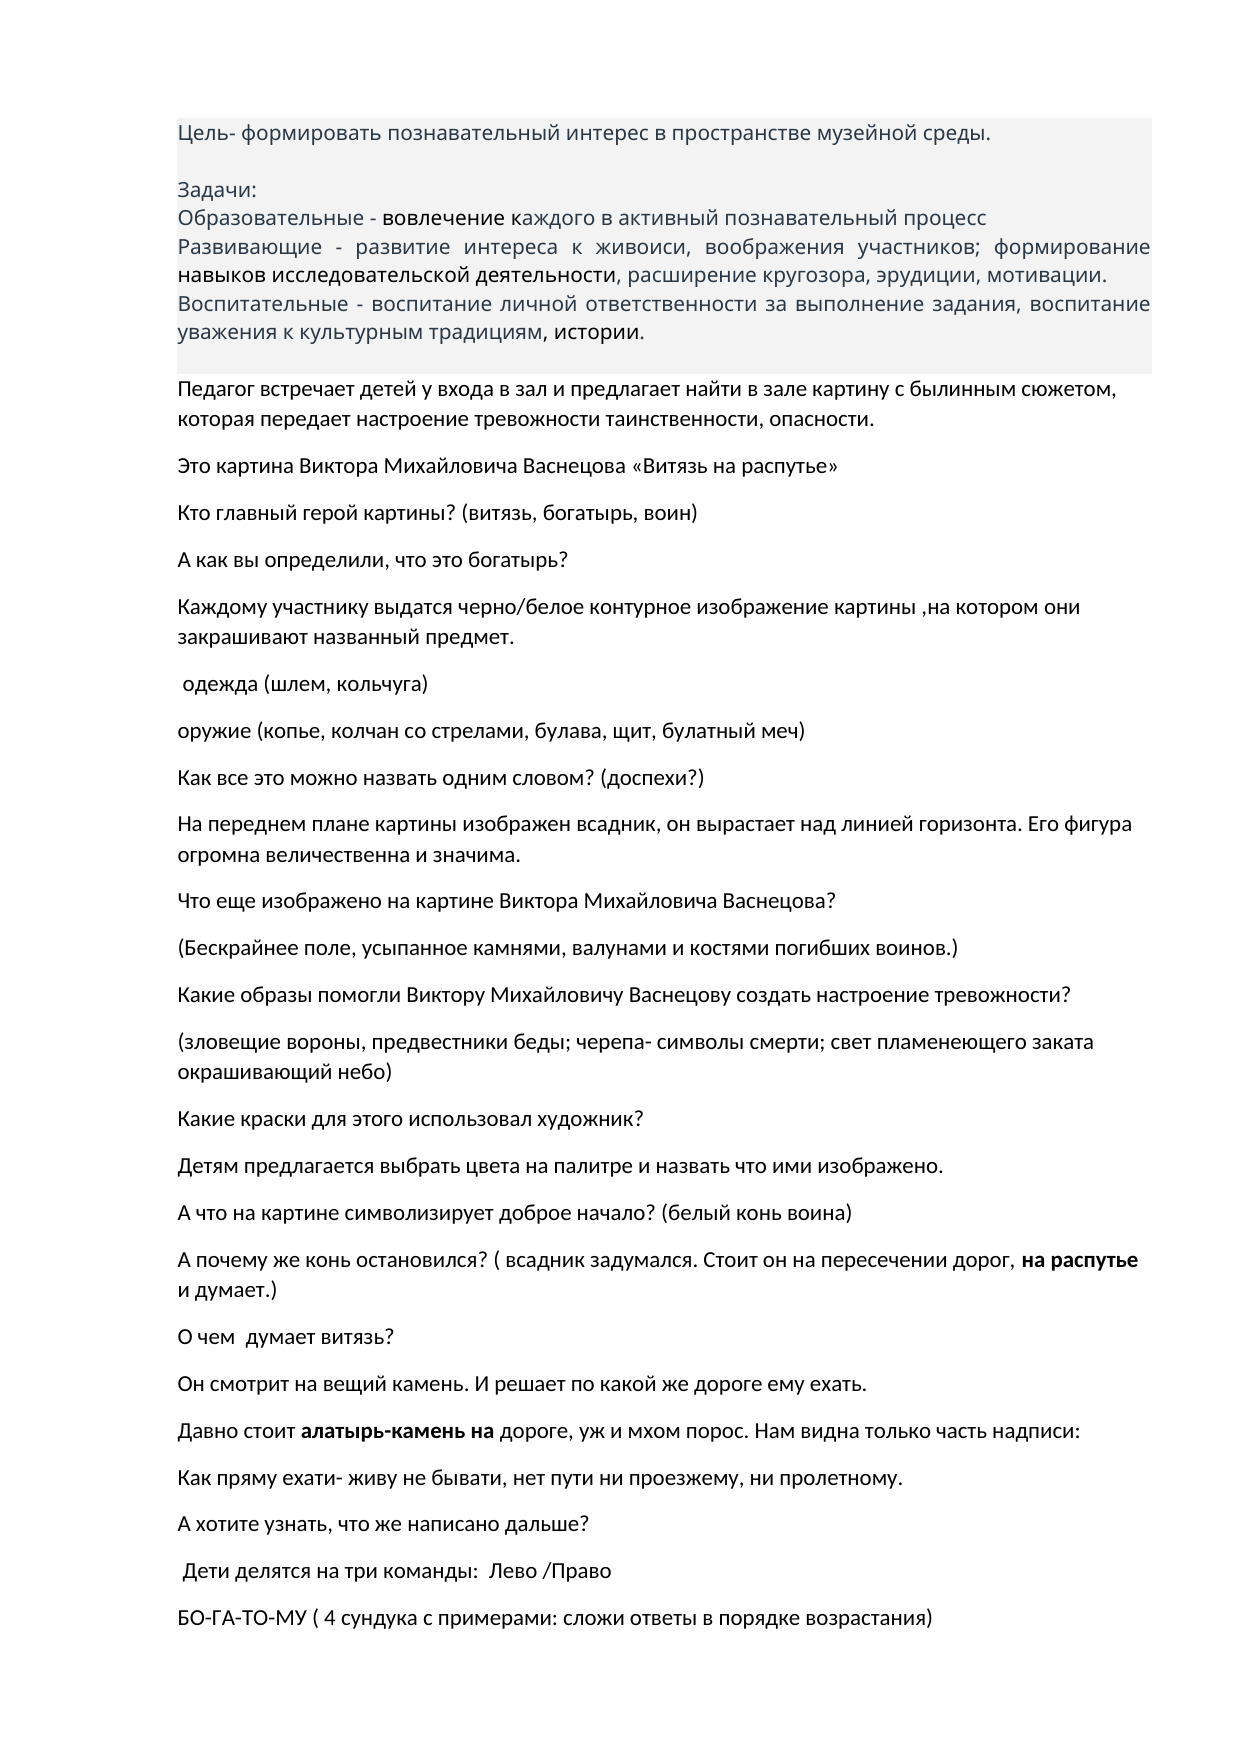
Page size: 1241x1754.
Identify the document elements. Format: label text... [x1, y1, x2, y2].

text А что на картине символизирует доброе начало? (белый конь воина) [177, 1198, 1152, 1226]
text Дети делятся на три команды: Лево /Право [177, 1556, 1152, 1584]
text На переднем плане картины изображен всадник, он вырастает над линией горизонта. Его фигура огромна величественна и значима. [177, 809, 1152, 868]
text А как вы определили, что это богатырь? [177, 545, 1152, 573]
text (зловещие вороны, предвестники беды; черепа- символы смерти; свет пламенеющего заката окрашивающий небо) [177, 1027, 1152, 1085]
text Какие краски для этого использовал художник? [177, 1104, 1152, 1132]
text Цель- формировать познавательный интерес в пространстве музейной среды. [177, 118, 1152, 147]
text Педагог встречает детей у входа в зал и предлагает найти в зале картину с былинным сюжетом, которая передает настроение тревожности таинственности, опасности. [177, 374, 1152, 432]
text БО-ГА-ТО-МУ ( 4 сундука с примерами: сложи ответы в порядке возрастания) [177, 1603, 1152, 1631]
text О чем думает витязь? [177, 1322, 1152, 1350]
text Образовательные - вовлечение каждого в активный познавательный процесс [177, 203, 1152, 232]
text Давно стоит алатырь-камень на дороге, уж и мхом порос. Нам видна только часть надписи: [177, 1416, 1152, 1444]
text Как пряму ехати- живу не бывати, нет пути ни проезжему, ни пролетному. [177, 1463, 1152, 1491]
text Какие образы помогли Виктору Михайловичу Васнецову создать настроение тревожности? [177, 980, 1152, 1008]
text Воспитательные - воспитание личной ответственности за выполнение задания, воспитание уважения к культурным традициям, истории. [177, 289, 1152, 346]
text Он смотрит на вещий камень. И решает по какой же дороге ему ехать. [177, 1369, 1152, 1397]
text одежда (шлем, кольчуга) [177, 669, 1152, 697]
text (Бескрайнее поле, усыпанное камнями, валунами и костями погибших воинов.) [177, 933, 1152, 961]
text Что еще изображено на картине Виктора Михайловича Васнецова? [177, 887, 1152, 914]
text оружие (копье, колчан со стрелами, булава, щит, булатный меч) [177, 716, 1152, 744]
text Задачи: [177, 175, 1152, 203]
text Кто главный герой картины? (витязь, богатырь, воин) [177, 498, 1152, 526]
text Развивающие - развитие интереса к живоиси, воображения участников; формирование навыков исследовательской деятельности, расширение кругозора, эрудиции, мотивации. [177, 232, 1152, 289]
text А хотите узнать, что же написано дальше? [177, 1509, 1152, 1537]
text А почему же конь остановился? ( всадник задумался. Стоит он на пересечении дорог, на распутье и думает.) [177, 1245, 1152, 1303]
text Каждому участнику выдатся черно/белое контурное изображение картины ,на котором они закрашивают названный предмет. [177, 592, 1152, 650]
text Это картина Виктора Михайловича Васнецова «Витязь на распутье» [177, 451, 1152, 479]
text Детям предлагается выбрать цвета на палитре и назвать что ими изображено. [177, 1151, 1152, 1179]
text Как все это можно назвать одним словом? (доспехи?) [177, 763, 1152, 791]
